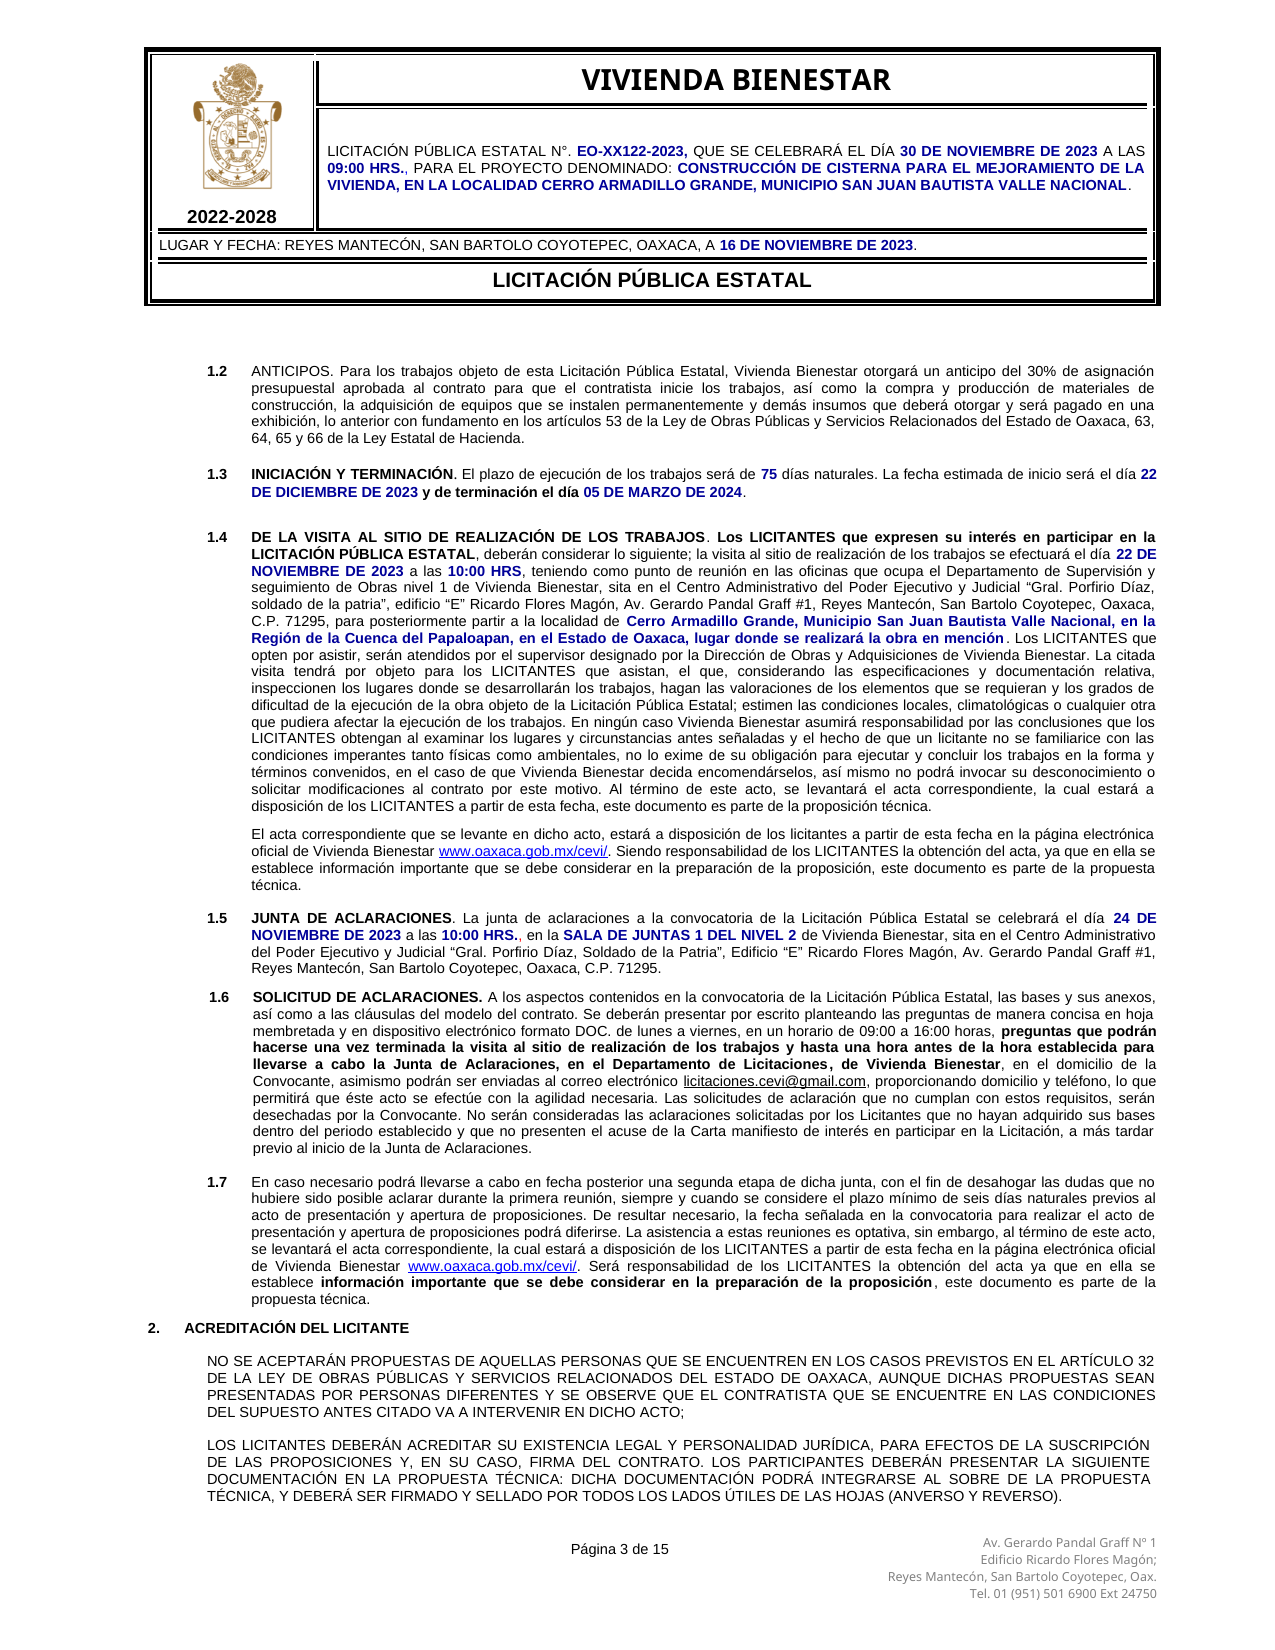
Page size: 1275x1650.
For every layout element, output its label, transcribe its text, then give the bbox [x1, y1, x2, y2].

picture [187, 59, 285, 188]
list En caso necesario podrá llevarse a cabo en fecha posterior una segunda etapa de dicha junta, con el fin de desahogar las dudas que no hubiere sido posible aclarar durante la primera reunión, siempre y cuando se considere el plazo mínimo de seis días naturales previos al acto de presentación y apertura de proposiciones. De resultar necesario, la fecha señalada en la convocatoria para realizar el acto de presentación y apertura de proposiciones podrá diferirse. La asistencia a estas reuniones es optativa, sin embargo, al término de este acto, se levantará el acta correspondiente, la cual estará a disposición de los LICITANTES a partir de esta fecha en la página electrónica oficial de Vivienda Bienestar www.oaxaca.gob.mx/cevi/. Será responsabilidad de los LICITANTES la obtención del acta ya que en ella se establece información importante que se debe considerar en la preparación de la proposición, este documento es parte de la propuesta técnica. [207, 1173, 1157, 1307]
list LOS LICITANTES DEBERÁN ACREDITAR SU EXISTENCIA LEGAL Y PERSONALIDAD JURÍDICA, PARA EFECTOS DE LA SUSCRIPCIÓN DE LAS PROPOSICIONES Y, EN SU CASO, FIRMA DEL CONTRATO. LOS PARTICIPANTES DEBERÁN PRESENTAR LA SIGUIENTE DOCUMENTACIÓN EN LA PROPUESTA TÉCNICA: DICHA DOCUMENTACIÓN PODRÁ INTEGRARSE AL SOBRE DE LA PROPUESTA TÉCNICA, Y DEBERÁ SER FIRMADO Y SELLADO POR TODOS LOS LADOS ÚTILES DE LAS HOJAS (ANVERSO Y REVERSO). [132, 1437, 1152, 1504]
text 2. ACREDITACIÓN DEL LICITANTE [148, 1319, 1157, 1336]
list DE LA VISITA AL SITIO DE REALIZACIÓN DE LOS TRABAJOS. Los LICITANTES que expresen su interés en participar en la LICITACIÓN PÚBLICA ESTATAL, deberán considerar lo siguiente; la visita al sitio de realización de los trabajos se efectuará el día 22 DE NOVIEMBRE DE 2023 a las 10:00 HRS, teniendo como punto de reunión en las oficinas que ocupa el Departamento de Supervisión y seguimiento de Obras nivel 1 de Vivienda Bienestar, sita en el Centro Administrativo del Poder Ejecutivo y Judicial “Gral. Porfirio Díaz, soldado de la patria”, edificio “E” Ricardo Flores Magón, Av. Gerardo Pandal Graff #1, Reyes Mantecón, San Bartolo Coyotepec, Oaxaca, C.P. 71295, para posteriormente partir a la localidad de Cerro Armadillo Grande, Municipio San Juan Bautista Valle Nacional, en la Región de la Cuenca del Papaloapan, en el Estado de Oaxaca, lugar donde se realizará la obra en mención. Los LICITANTES que opten por asistir, serán atendidos por el supervisor designado por la Dirección de Obras y Adquisiciones de Vivienda Bienestar. La citada visita tendrá por objeto para los LICITANTES que asistan, el que, considerando las especificaciones y documentación relativa, inspeccionen los lugares donde se desarrollarán los trabajos, hagan las valoraciones de los elementos que se requieran y los grados de dificultad de la ejecución de la obra objeto de la Licitación Pública Estatal; estimen las condiciones locales, climatológicas o cualquier otra que pudiera afectar la ejecución de los trabajos. En ningún caso Vivienda Bienestar asumirá responsabilidad por las conclusiones que los LICITANTES obtengan al examinar los lugares y circunstancias antes señaladas y el hecho de que un licitante no se familiarice con las condiciones imperantes tanto físicas como ambientales, no lo exime de su obligación para ejecutar y concluir los trabajos en la forma y términos convenidos, en el caso de que Vivienda Bienestar decida encomendárselos, así mismo no podrá invocar su desconocimiento o solicitar modificaciones al contrato por este motivo. Al término de este acto, se levantará el acta correspondiente, la cual estará a disposición de los LICITANTES a partir de esta fecha, este documento es parte de la proposición técnica. [207, 529, 1157, 814]
list INICIACIÓN Y TERMINACIÓN. El plazo de ejecución de los trabajos será de 75 días naturales. La fecha estimada de inicio será el día 22 DE DICIEMBRE DE 2023 y de terminación el día 05 DE MARZO DE 2024. [207, 463, 1157, 500]
list JUNTA DE ACLARACIONES. La junta de aclaraciones a la convocatoria de la Licitación Pública Estatal se celebrará el día 24 DE NOVIEMBRE DE 2023 a las 10:00 HRS., en la SALA DE JUNTAS 1 DEL NIVEL 2 de Vivienda Bienestar, sita en el Centro Administrativo del Poder Ejecutivo y Judicial “Gral. Porfirio Díaz, Soldado de la Patria”, Edificio “E” Ricardo Flores Magón, Av. Gerardo Pandal Graff #1, Reyes Mantecón, San Bartolo Coyotepec, Oaxaca, C.P. 71295. [207, 910, 1157, 977]
list SOLICITUD DE ACLARACIONES. A los aspectos contenidos en la convocatoria de la Licitación Pública Estatal, las bases y sus anexos, así como a las cláusulas del modelo del contrato. Se deberán presentar por escrito planteando las preguntas de manera concisa en hoja membretada y en dispositivo electrónico formato DOC. de lunes a viernes, en un horario de 09:00 a 16:00 horas, preguntas que podrán hacerse una vez terminada la visita al sitio de realización de los trabajos y hasta una hora antes de la hora establecida para llevarse a cabo la Junta de Aclaraciones, en el Departamento de Licitaciones, de Vivienda Bienestar, en el domicilio de la Convocante, asimismo podrán ser enviadas al correo electrónico licitaciones.cevi@gmail.com, proporcionando domicilio y teléfono, lo que permitirá que éste acto se efectúe con la agilidad necesaria. Las solicitudes de aclaración que no cumplan con estos requisitos, serán desechadas por la Convocante. No serán consideradas las aclaraciones solicitadas por los Licitantes que no hayan adquirido sus bases dentro del periodo establecido y que no presenten el acuse de la Carta manifiesto de interés en participar en la Licitación, a más tardar previo al inicio de la Junta de Aclaraciones. [209, 989, 1157, 1157]
list ANTICIPOS. Para los trabajos objeto de esta Licitación Pública Estatal, Vivienda Bienestar otorgará un anticipo del 30% de asignación presupuestal aprobada al contrato para que el contratista inicie los trabajos, así como la compra y producción de materiales de construcción, la adquisición de equipos que se instalen permanentemente y demás insumos que deberá otorgar y será pagado en una exhibición, lo anterior con fundamento en los artículos 53 de la Ley de Obras Públicas y Servicios Relacionados del Estado de Oaxaca, 63, 64, 65 y 66 de la Ley Estatal de Hacienda. [207, 363, 1157, 447]
text El acta correspondiente que se levante en dicho acto, estará a disposición de los licitantes a partir de esta fecha en la página electrónica oficial de Vivienda Bienestar www.oaxaca.gob.mx/cevi/. Siendo responsabilidad de los LICITANTES la obtención del acta, ya que en ella se establece información importante que se debe considerar en la preparación de la proposición, este documento es parte de la propuesta técnica. [251, 826, 1157, 893]
list NO SE ACEPTARÁN PROPUESTAS DE AQUELLAS PERSONAS QUE SE ENCUENTREN EN LOS CASOS PREVISTOS EN EL ARTÍCULO 32 DE LA LEY DE OBRAS PÚBLICAS Y SERVICIOS RELACIONADOS DEL ESTADO DE OAXACA, AUNQUE DICHAS PROPUESTAS SEAN PRESENTADAS POR PERSONAS DIFERENTES Y SE OBSERVE QUE EL CONTRATISTA QUE SE ENCUENTRE EN LAS CONDICIONES DEL SUPUESTO ANTES CITADO VA A INTERVENIR EN DICHO ACTO; [133, 1353, 1157, 1420]
